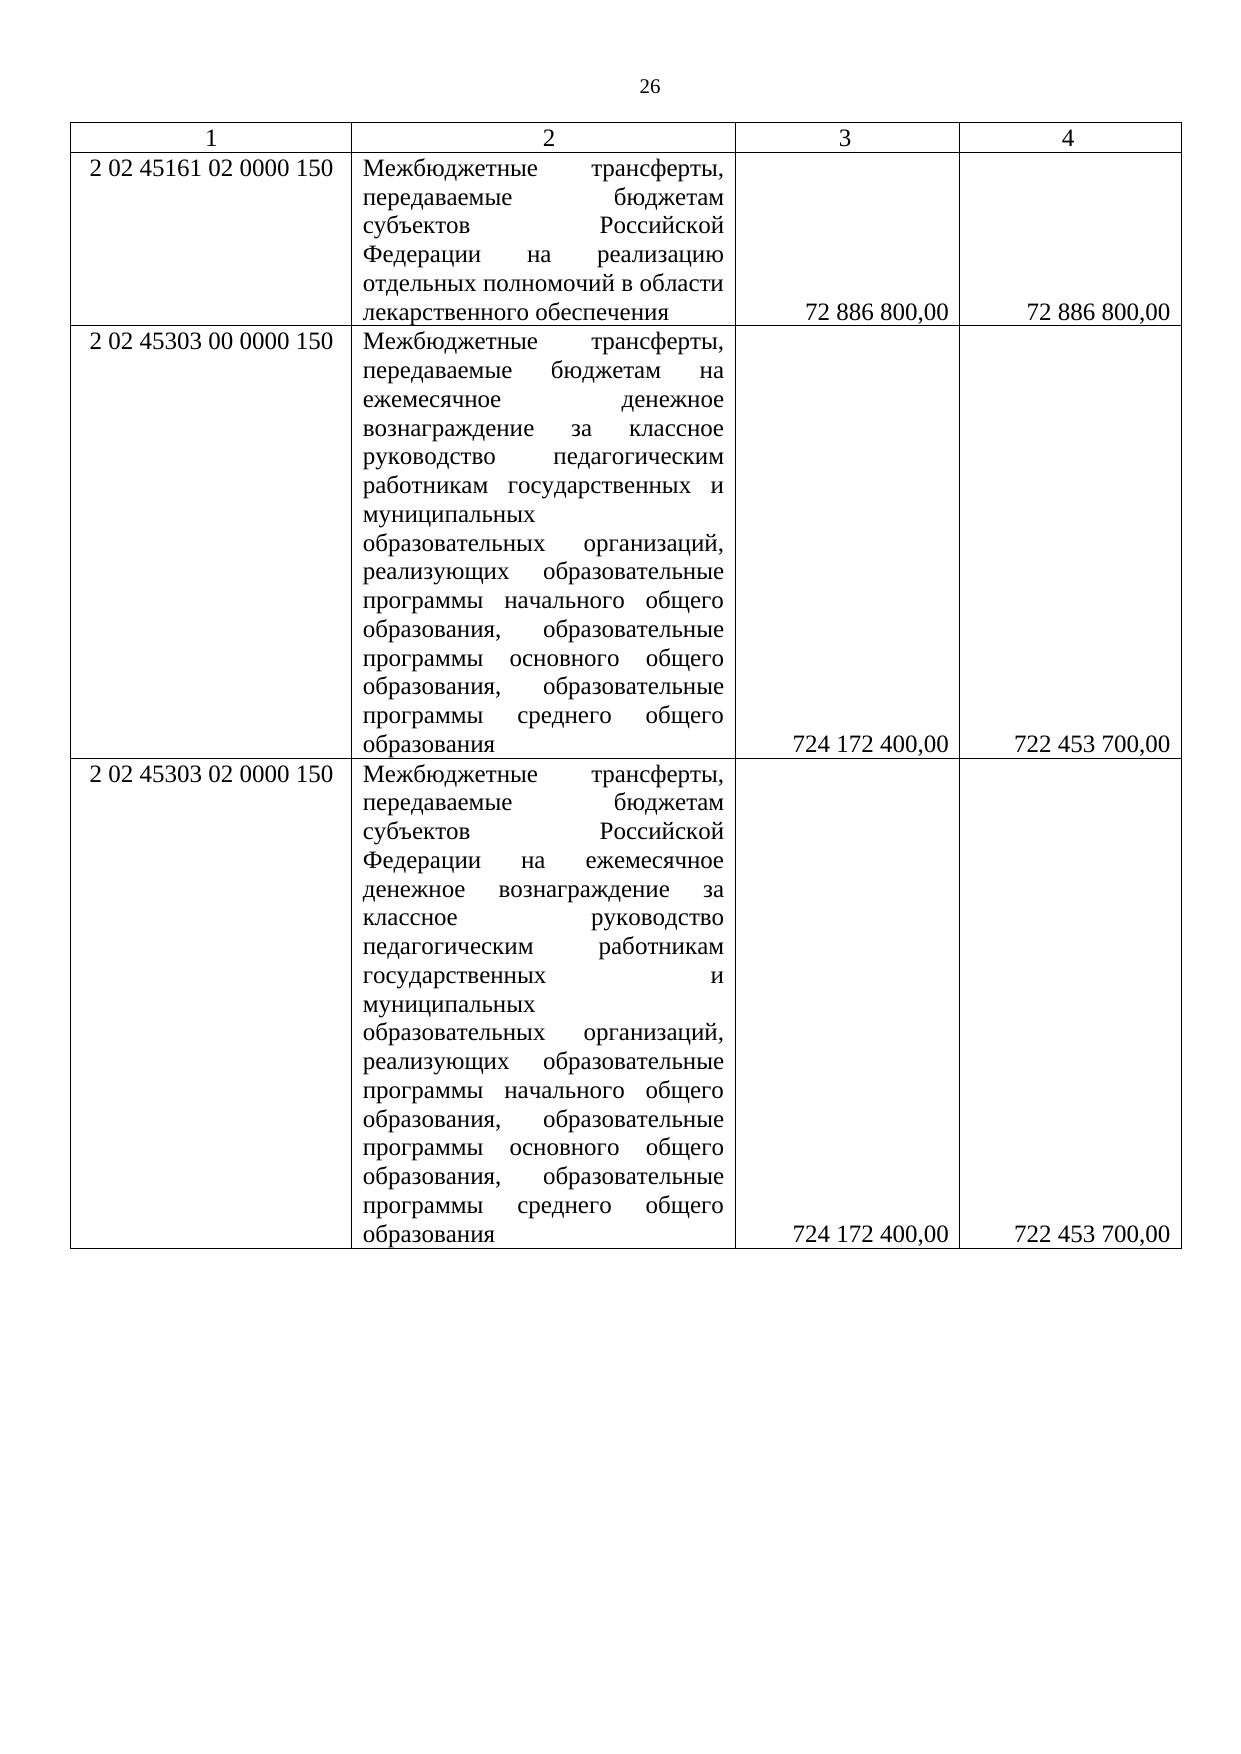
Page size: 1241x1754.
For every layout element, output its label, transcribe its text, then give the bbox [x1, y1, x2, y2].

table_cell 72 886 800,00 [960, 153, 1181, 325]
table_header 2 [352, 123, 735, 152]
table_cell 2 02 45303 00 0000 150 [71, 326, 351, 758]
table_header 4 [960, 123, 1181, 152]
table_header 3 [736, 123, 959, 152]
table_cell 2 02 45161 02 0000 150 [71, 153, 351, 325]
table_cell Межбюджетные трансферты, передаваемые бюджетам субъектов Российской Федерации на реализацию отдельных полномочий в области лекарственного обеспечения [352, 153, 735, 325]
table_cell Межбюджетные трансферты, передаваемые бюджетам субъектов Российской Федерации на ежемесячное денежное вознаграждение за классное руководство педагогическим работникам государственных и муниципальных образовательных организаций, реализующих образовательные программы начального общего образования, образовательные программы основного общего образования, образовательные программы среднего общего образования [352, 759, 735, 1247]
table_cell 722 453 700,00 [960, 759, 1181, 1247]
table_header 1 [71, 123, 351, 152]
table_cell 724 172 400,00 [736, 326, 959, 758]
table_cell 722 453 700,00 [960, 326, 1181, 758]
table_cell 724 172 400,00 [736, 759, 959, 1247]
table_cell Межбюджетные трансферты, передаваемые бюджетам на ежемесячное денежное вознаграждение за классное руководство педагогическим работникам государственных и муниципальных образовательных организаций, реализующих образовательные программы начального общего образования, образовательные программы основного общего образования, образовательные программы среднего общего образования [352, 326, 735, 758]
table_cell 72 886 800,00 [736, 153, 959, 325]
table_cell 2 02 45303 02 0000 150 [71, 759, 351, 1247]
